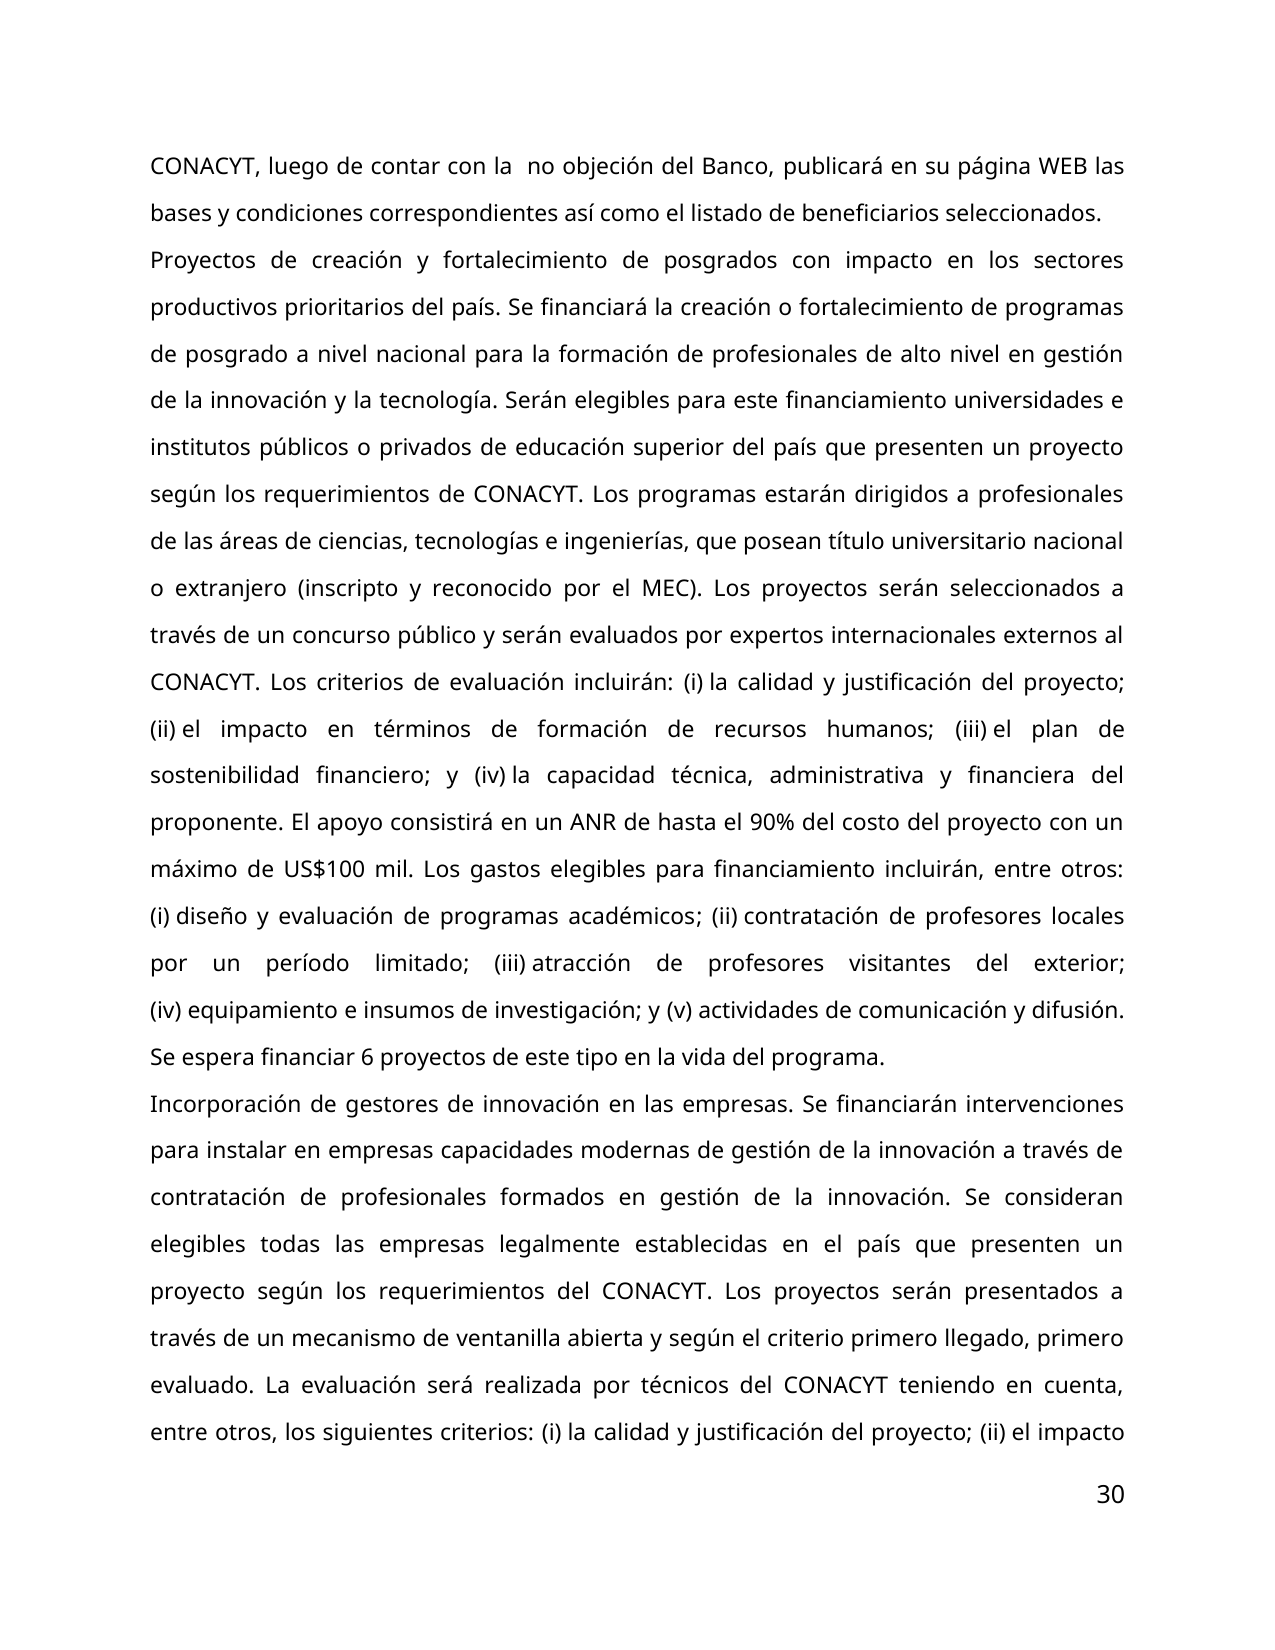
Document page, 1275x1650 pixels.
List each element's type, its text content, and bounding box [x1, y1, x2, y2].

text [150, 150, 1125, 228]
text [150, 1087, 1125, 1447]
text Proyectos de creación y fortalecimiento de posgrados con impacto en los sectores productivos prioritarios del país. Se financiará la creación o fortalecimiento de programas de posgrado a nivel nacional para la formación de profesionales de alto nivel en gestión de la innovación y la tecnología. Serán elegibles para este financiamiento universidades e institutos públicos o privados de educación superior del país que presenten un proyecto según los requerimientos de CONACYT. Los programas estarán dirigidos a profesionales de las áreas de ciencias, tecnologías e ingenierías, que posean título universitario nacional o extranjero (inscripto y reconocido por el MEC). Los proyectos serán seleccionados a través de un concurso público y serán evaluados por expertos internacionales externos al CONACYT. Los criterios de evaluación incluirán: (i) la calidad y justificación del proyecto; (ii) el impacto en términos de formación de recursos humanos; (iii) el plan de sostenibilidad financiero; y (iv) la capacidad técnica, administrativa y financiera del proponente. El apoyo consistirá en un ANR de hasta el 90% del costo del proyecto con un máximo de US$100 mil. Los gastos elegibles para financiamiento incluirán, entre otros: (i) diseño y evaluación de programas académicos; (ii) contratación de profesores locales por un período limitado; (iii) atracción de profesores visitantes del exterior; (iv) equipamiento e insumos de investigación; y (v) actividades de comunicación y difusión. Se espera financiar 6 proyectos de este tipo en la vida del programa. [150, 244, 1125, 1072]
